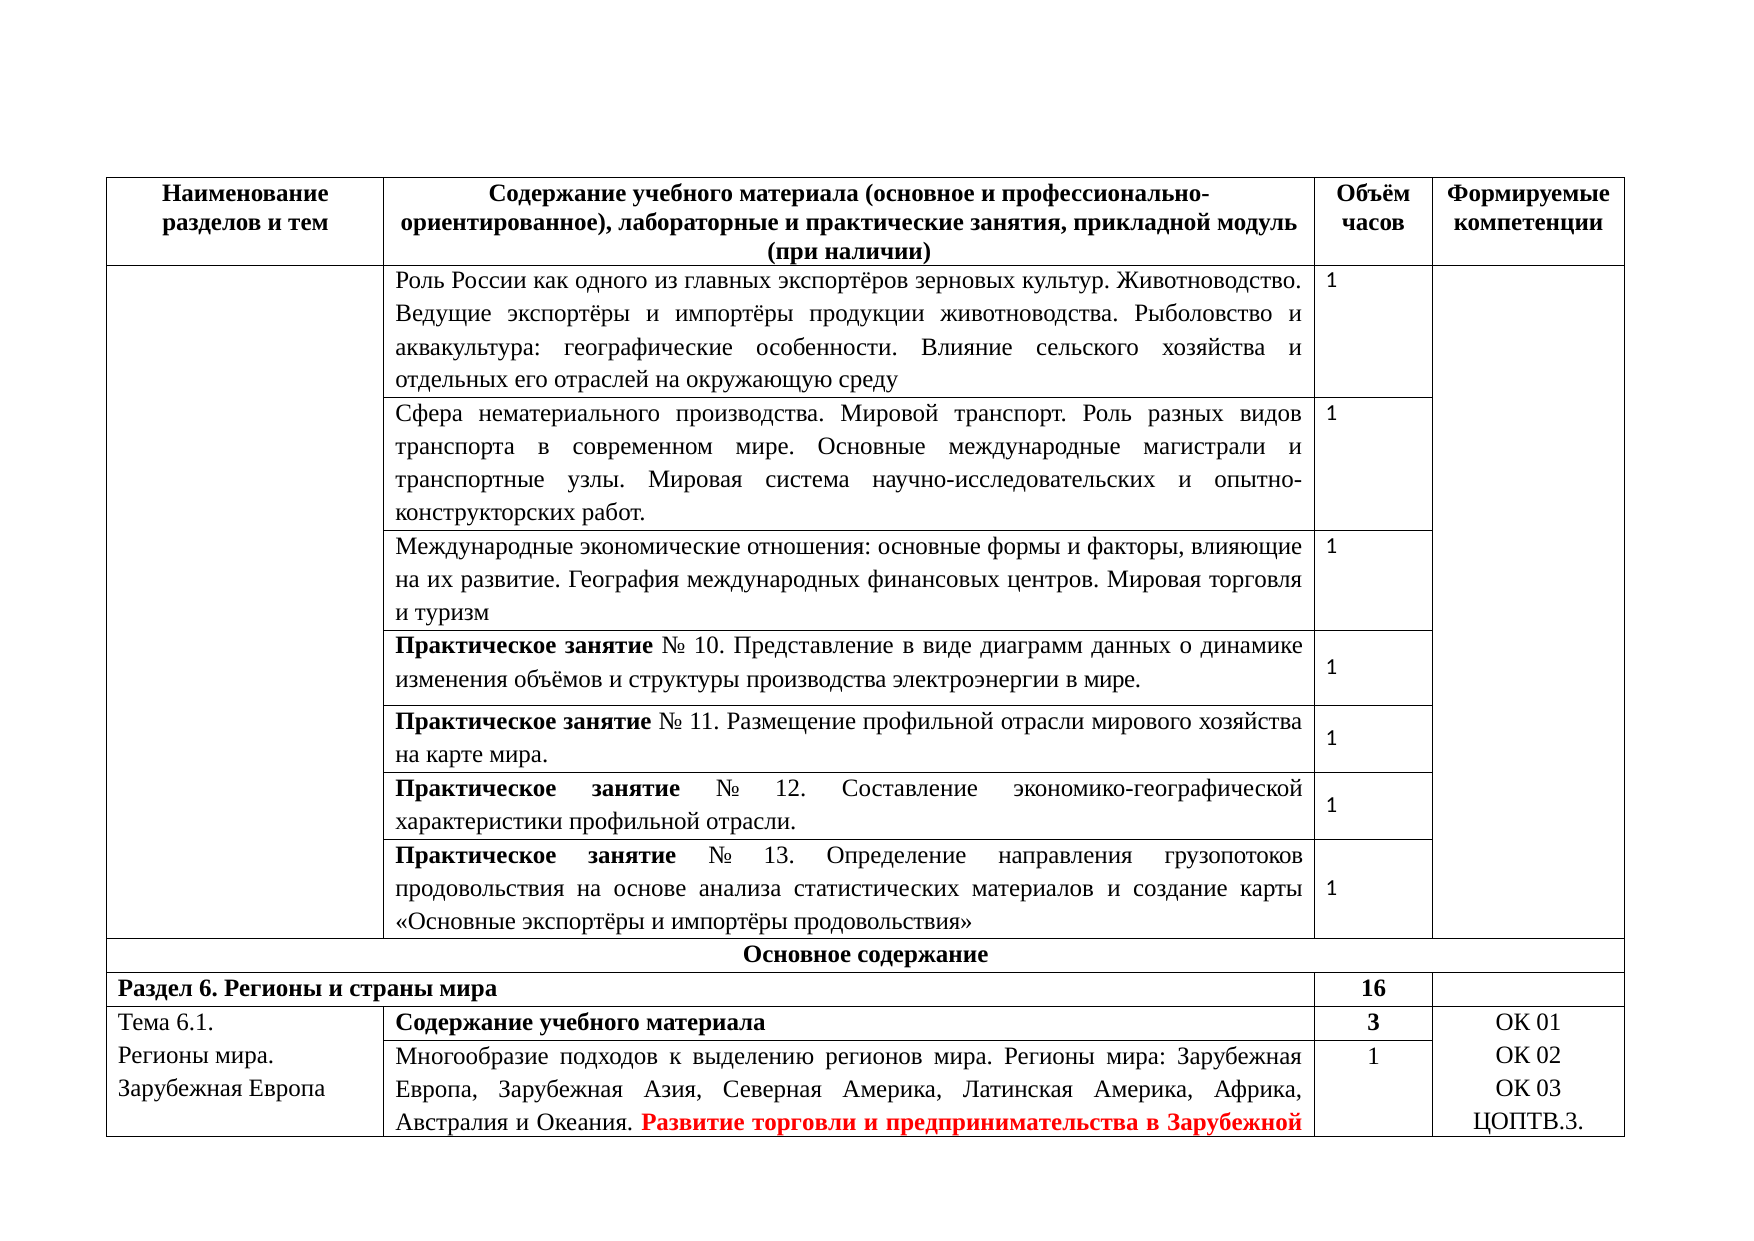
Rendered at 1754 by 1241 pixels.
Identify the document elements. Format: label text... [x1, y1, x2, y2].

table_cell Раздел 6. Регионы и страны мира [107, 973, 1314, 1006]
table_cell Практическое занятие № 11. Размещение профильной отрасли мирового хозяйства на карте мира. [384, 706, 1314, 772]
table_cell 1 [1315, 1041, 1432, 1136]
table_cell ОК 01 ОК 02 ОК 03 ЦОПТВ.3. ПК 1.1. [1433, 1007, 1624, 1136]
table_cell 3 [1315, 1007, 1432, 1040]
table_header Объём часов [1315, 178, 1432, 264]
table_cell 1 [1315, 398, 1432, 530]
table_cell Основное содержание [107, 939, 1624, 972]
table_cell Роль России как одного из главных экспортёров зерновых культур. Животноводство. Ведущие экспортёры и импортёры продукции животноводства. Рыболовство и аквакультура: географические особенности. Влияние сельского хозяйства и отдельных его отраслей на окружающую среду [384, 266, 1314, 397]
table_header Наименование разделов и тем [107, 178, 383, 264]
table_cell Практическое занятие № 13. Определение направления грузопотоков продовольствия на основе анализа статистических материалов и создание карты «Основные экспортёры и импортёры продовольствия» [384, 840, 1314, 938]
table_cell Практическое занятие № 10. Представление в виде диаграмм данных о динамике изменения объёмов и структуры производства электроэнергии в мире. [384, 631, 1314, 705]
table_cell 1 [1315, 706, 1432, 772]
table_header Формируемые компетенции [1433, 178, 1624, 264]
table_cell 1 [1315, 531, 1432, 629]
table_cell Тема 6.1. Регионы мира. Зарубежная Европа [107, 1007, 383, 1136]
table_cell 1 [1315, 773, 1432, 839]
table_cell Практическое занятие № 12. Составление экономико-географической характеристики профильной отрасли. [384, 773, 1314, 839]
table_cell 1 [1315, 631, 1432, 705]
table_cell Сфера нематериального производства. Мировой транспорт. Роль разных видов транспорта в современном мире. Основные международные магистрали и транспортные узлы. Мировая система научно-исследовательских и опытно-конструкторских работ. [384, 398, 1314, 530]
table_cell 1 [1315, 840, 1432, 938]
table_cell Содержание учебного материала [384, 1007, 1314, 1040]
table_cell 1 [1315, 266, 1432, 397]
table_cell Международные экономические отношения: основные формы и факторы, влияющие на их развитие. География международных финансовых центров. Мировая торговля и туризм [384, 531, 1314, 629]
table_header Содержание учебного материала (основное и профессионально-ориентированное), лабораторные и практические занятия, прикладной модуль (при наличии) [384, 178, 1314, 264]
table_cell 16 [1315, 973, 1432, 1006]
table_cell [1433, 973, 1624, 1006]
